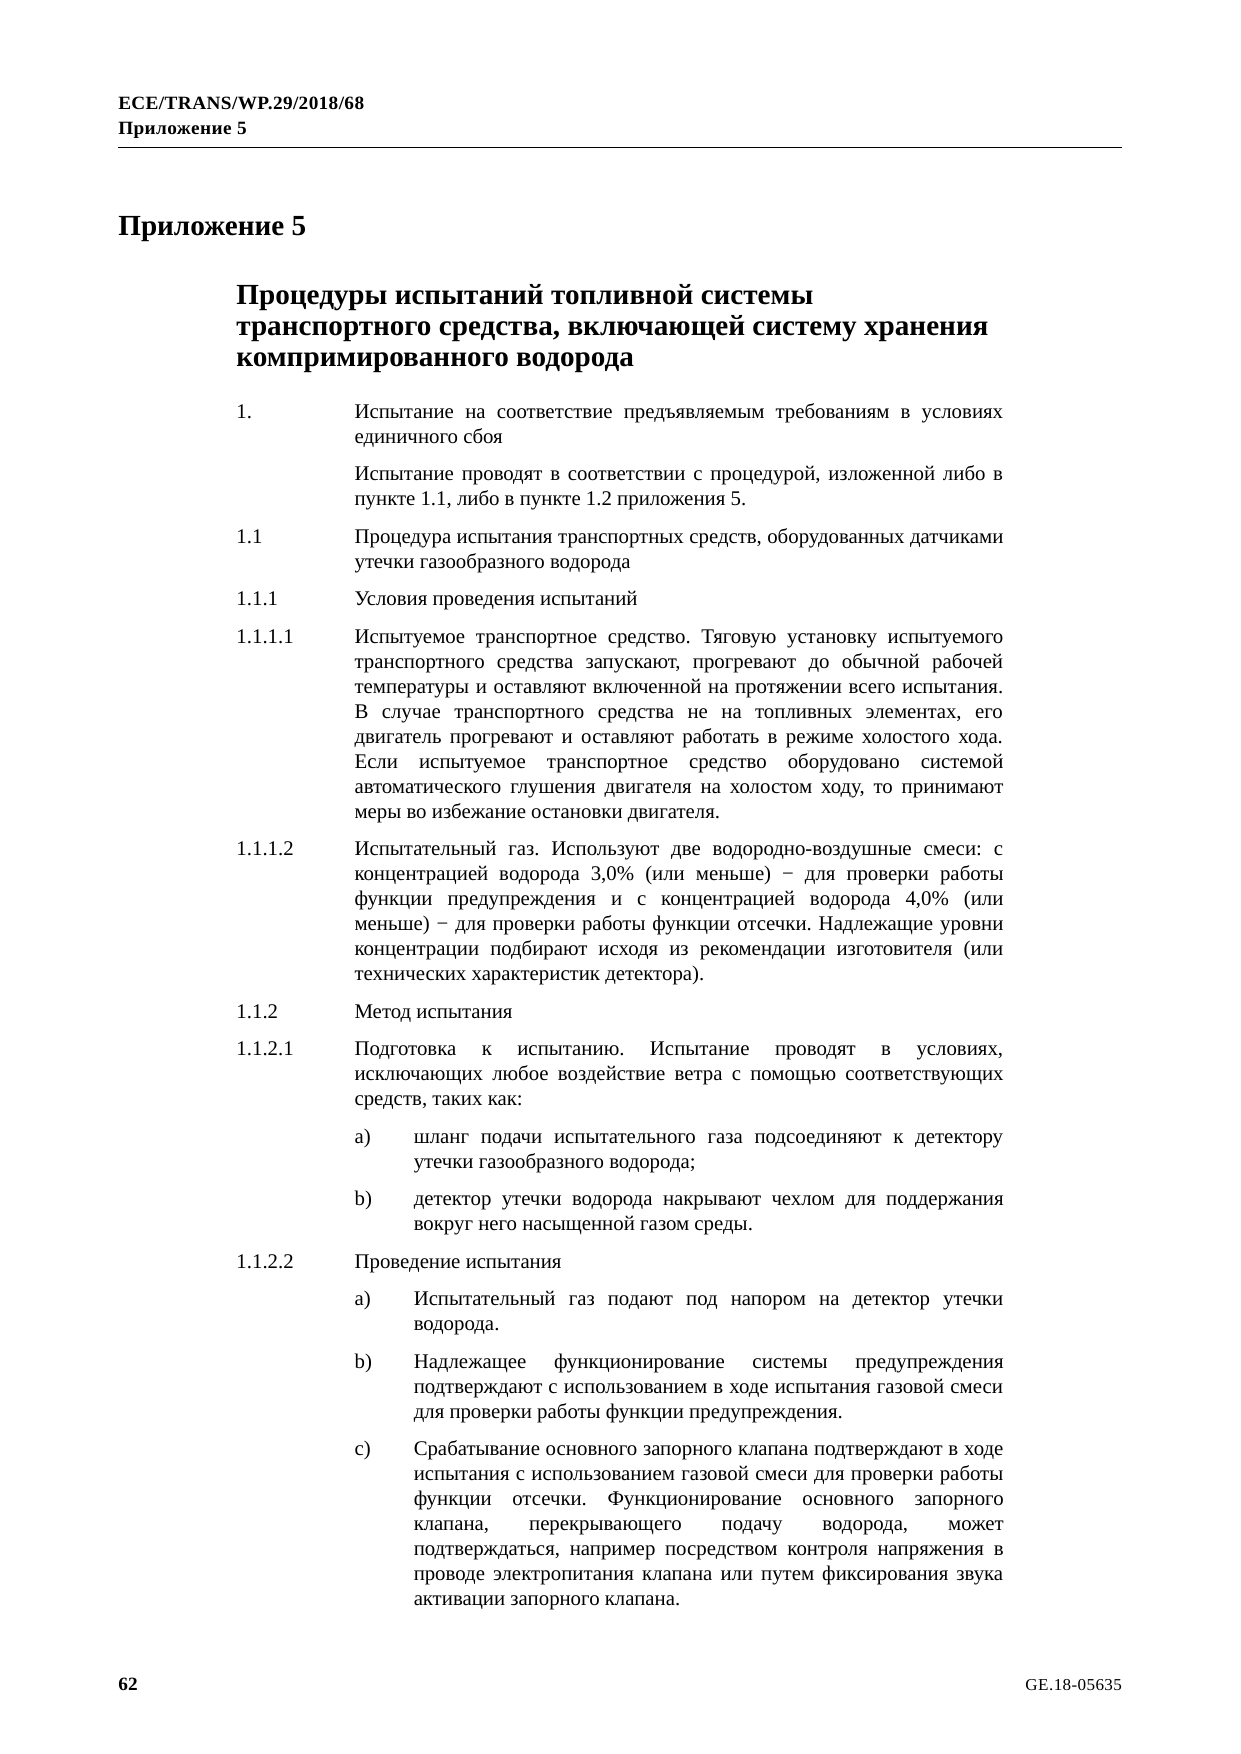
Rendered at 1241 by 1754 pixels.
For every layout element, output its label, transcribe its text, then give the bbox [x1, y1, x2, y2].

text 1.1.1.2 Испытательный газ. Используют две водородно-воздушные смеси: с концентрацией водорода 3,0% (или меньше) − для проверки работы функции предупреждения и с концентрацией водорода 4,0% (или меньше) − для проверки работы функции отсечки. Надлежащие уровни концентрации подбирают исходя из рекомендации изготовителя (или технических характеристик детектора). [236, 835, 1004, 985]
text b) детектор утечки водорода накрывают чехлом для поддержания вокруг него насыщенной газом среды. [236, 1185, 1004, 1235]
text a) шланг подачи испытательного газа подсоединяют к детектору утечки газообразного водорода; [236, 1123, 1004, 1173]
text 1.1.2.1 Подготовка к испытанию. Испытание проводят в условиях, исключающих любое воздействие ветра с помощью соответствующих средств, таких как: [236, 1035, 1004, 1110]
text 1.1 Процедура испытания транспортных средств, оборудованных датчиками утечки газообразного водорода [236, 523, 1004, 573]
text Приложение 5 [118, 210, 1004, 242]
text Процедуры испытаний топливной системы транспортного средства, включающей систему хранения компримированного водорода [118, 279, 1004, 373]
text 1.1.1.1 Испытуемое транспортное средство. Тяговую установку испытуемого транспортного средства запускают, прогревают до обычной рабочей температуры и оставляют включенной на протяжении всего испытания. В случае транспортного средства не на топливных элементах, его двигатель прогревают и оставляют работать в режиме холостого хода. Если испытуемое транспортное средство оборудовано системой автоматического глушения двигателя на холостом ходу, то принимают меры во избежание остановки двигателя. [236, 623, 1004, 823]
text b) Надлежащее функционирование системы предупреждения подтверждают с использованием в ходе испытания газовой смеси для проверки работы функции предупреждения. [236, 1348, 1004, 1423]
text 1.1.1 Условия проведения испытаний [236, 585, 1004, 610]
text 1.1.2 Метод испытания [236, 998, 1004, 1023]
text a) Испытательный газ подают под напором на детектор утечки водорода. [236, 1285, 1004, 1335]
text Испытание проводят в соответствии с процедурой, изложенной либо в пункте 1.1, либо в пункте 1.2 приложения 5. [236, 460, 1004, 510]
text 1. Испытание на соответствие предъявляемым требованиям в условиях единичного сбоя [236, 398, 1004, 448]
text c) Срабатывание основного запорного клапана подтверждают в ходе испытания с использованием газовой смеси для проверки работы функции отсечки. Функционирование основного запорного клапана, перекрывающего подачу водорода, может подтверждаться, например посредством контроля напряжения в проводе электропитания клапана или путем фиксирования звука активации запорного клапана. [236, 1435, 1004, 1610]
text 1.1.2.2 Проведение испытания [236, 1248, 1004, 1273]
